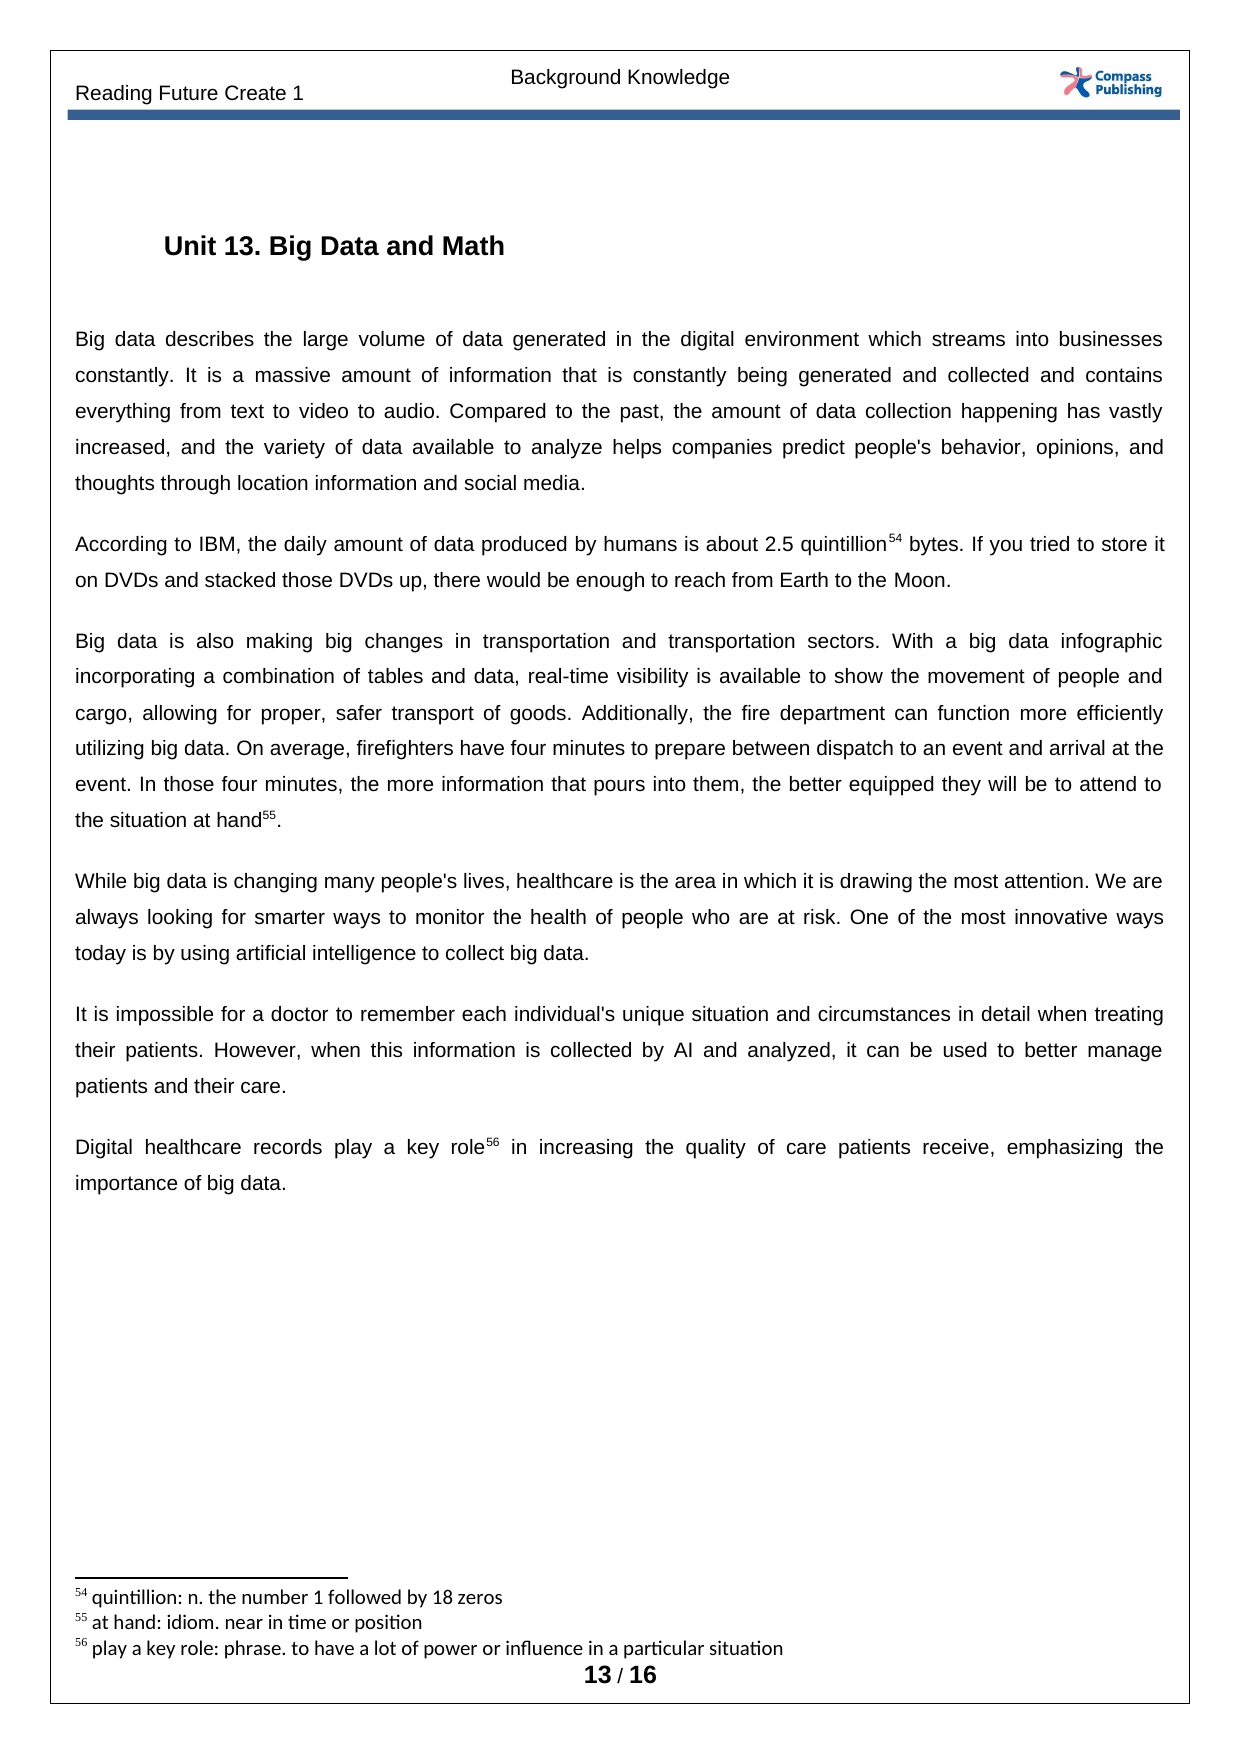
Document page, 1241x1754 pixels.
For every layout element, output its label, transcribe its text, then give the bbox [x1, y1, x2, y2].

text Unit 13. Big Data and Math [163, 230, 1165, 261]
text It is impossible for a doctor to remember each individual's unique situation and circumstances in detail when treating their patients. However, when this information is collected by AI and analyzed, it can be used to better manage patients and their care. [75, 1002, 1165, 1098]
text Big data is also making big changes in transportation and transportation sectors. With a big data infographic incorporating a combination of tables and data, real-time visibility is available to show the movement of people and cargo, allowing for proper, safer transport of goods. Additionally, the fire department can function more efficiently utilizing big data. On average, firefighters have four minutes to prepare between dispatch to an event and arrival at the event. In those four minutes, the more information that pours into them, the better equipped they will be to attend to the situation at hand. [75, 628, 1165, 832]
text Big data describes the large volume of data generated in the digital environment which streams into businesses constantly. It is a massive amount of information that is constantly being generated and collected and contains everything from text to video to audio. Compared to the past, the amount of data collection happening has vastly increased, and the variety of data available to analyze helps companies predict people's behavior, opinions, and thoughts through location information and social media. [75, 327, 1165, 494]
text While big data is changing many people's lives, healthcare is the area in which it is drawing the most attention. We are always looking for smarter ways to monitor the health of people who are at risk. One of the most innovative ways today is by using artificial intelligence to collect big data. [75, 869, 1165, 965]
picture [1056, 65, 1166, 100]
text According to IBM, the daily amount of data produced by humans is about 2.5 quintillion bytes. If you tried to store it on DVDs and stacked those DVDs up, there would be enough to reach from Earth to the Moon. [75, 532, 1165, 591]
text Digital healthcare records play a key role in increasing the quality of care patients receive, emphasizing the importance of big data. [75, 1135, 1165, 1194]
